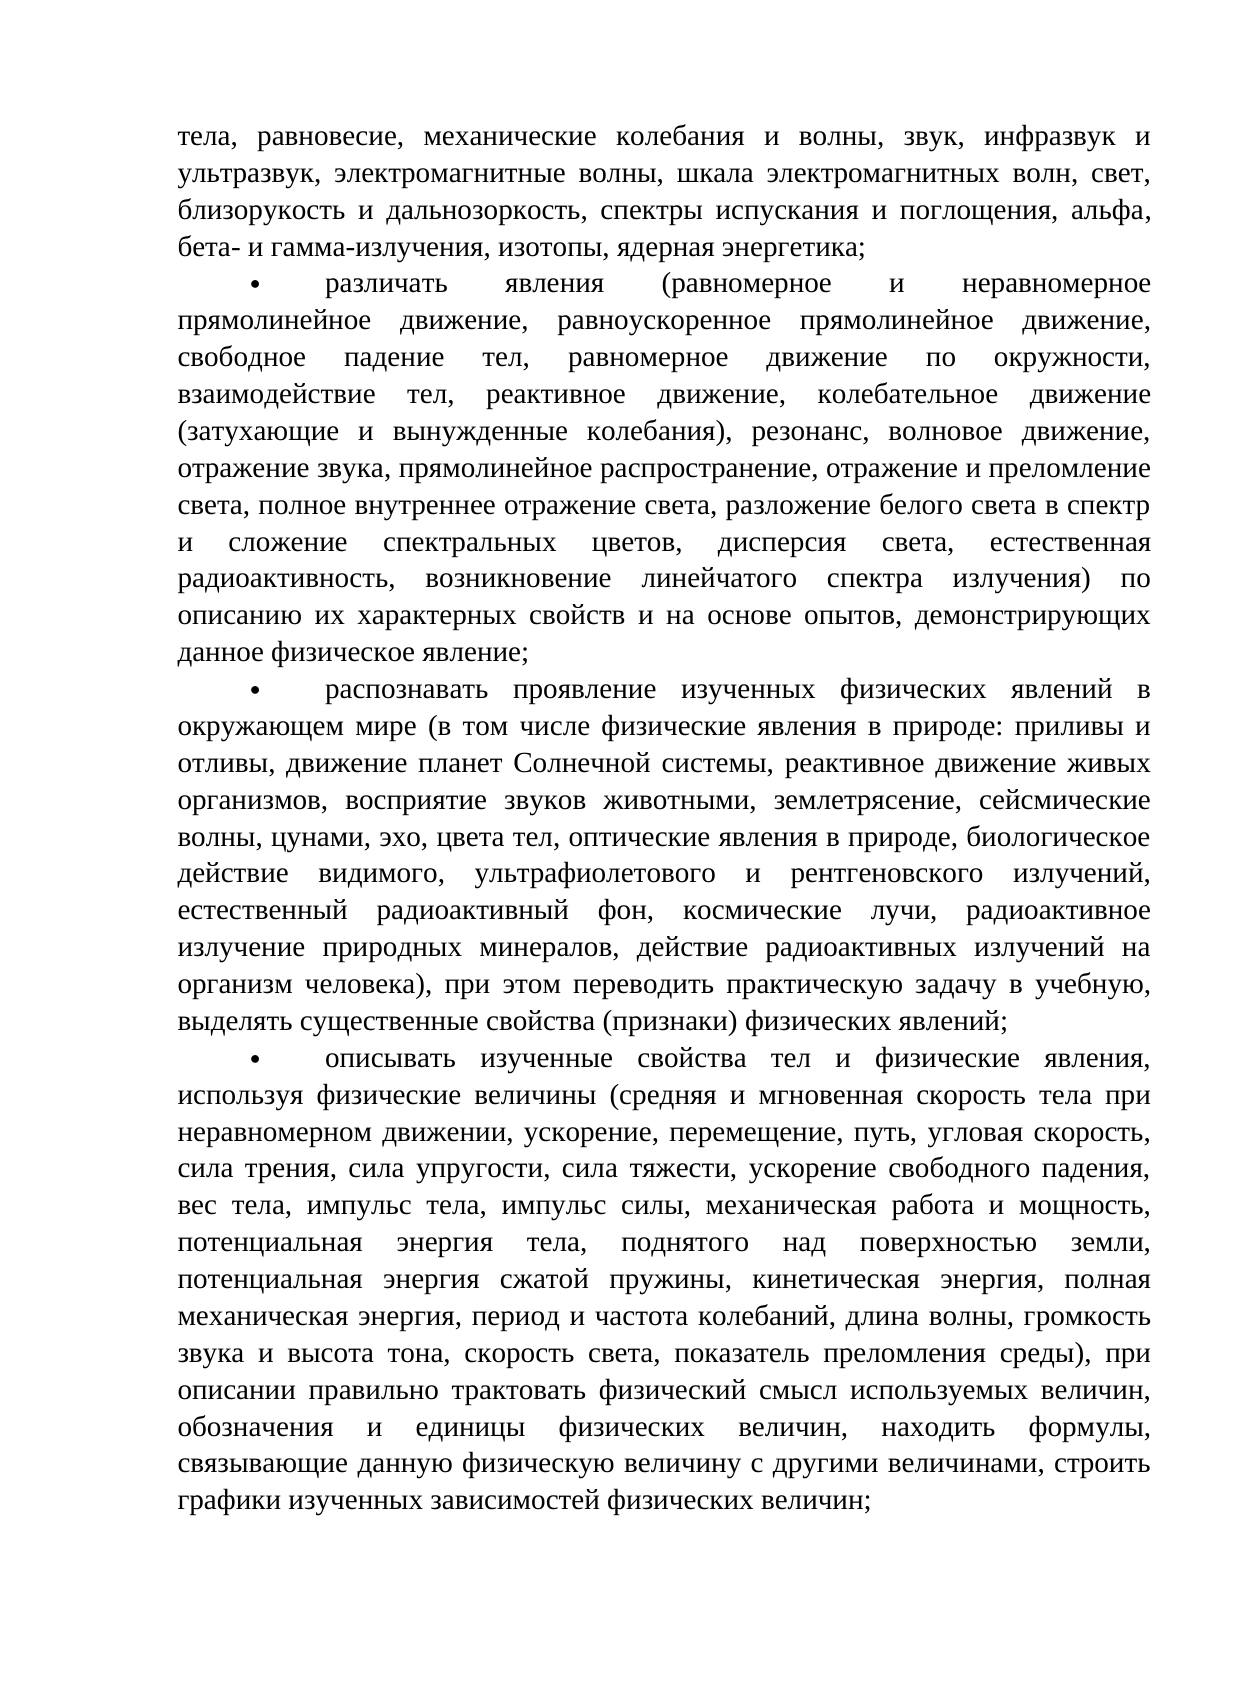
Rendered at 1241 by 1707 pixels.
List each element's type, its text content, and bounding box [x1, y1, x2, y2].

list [177, 118, 1152, 262]
list описывать изученные свойства тел и физические явления, используя физические величины (средняя и мгновенная скорость тела при неравномерном движении, ускорение, перемещение, путь, угловая скорость, сила трения, сила упругости, сила тяжести, ускорение свободного падения, вес тела, импульс тела, импульс силы, механическая работа и мощность, потенциальная энергия тела, поднятого над поверхностью земли, потенциальная энергия сжатой пружины, кинетическая энергия, полная механическая энергия, период и частота колебаний, длина волны, громкость звука и высота тона, скорость света, показатель преломления среды), при описании правильно трактовать физический смысл используемых величин, обозначения и единицы физических величин, находить формулы, связывающие данную физическую величину с другими величинами, строить графики изученных зависимостей физических величин; [177, 1040, 1152, 1516]
list распознавать проявление изученных физических явлений в окружающем мире (в том числе физические явления в природе: приливы и отливы, движение планет Солнечной системы, реактивное движение живых организмов, восприятие звуков животными, землетрясение, сейсмические волны, цунами, эхо, цвета тел, оптические явления в природе, биологическое действие видимого, ультрафиолетового и рентгеновского излучений, естественный радиоактивный фон, космические лучи, радиоактивное излучение природных минералов, действие радиоактивных излучений на организм человека), при этом переводить практическую задачу в учебную, выделять существенные свойства (признаки) физических явлений; [177, 671, 1152, 1037]
list различать явления (равномерное и неравномерное прямолинейное движение, равноускоренное прямолинейное движение, свободное падение тел, равномерное движение по окружности, взаимодействие тел, реактивное движение, колебательное движение (затухающие и вынужденные колебания), резонанс, волновое движение, отражение звука, прямолинейное распространение, отражение и преломление света, полное внутреннее отражение света, разложение белого света в спектр и сложение спектральных цветов, дисперсия света, естественная радиоактивность, возникновение линейчатого спектра излучения) по описанию их характерных свойств и на основе опытов, демонстрирующих данное физическое явление; [177, 266, 1152, 668]
